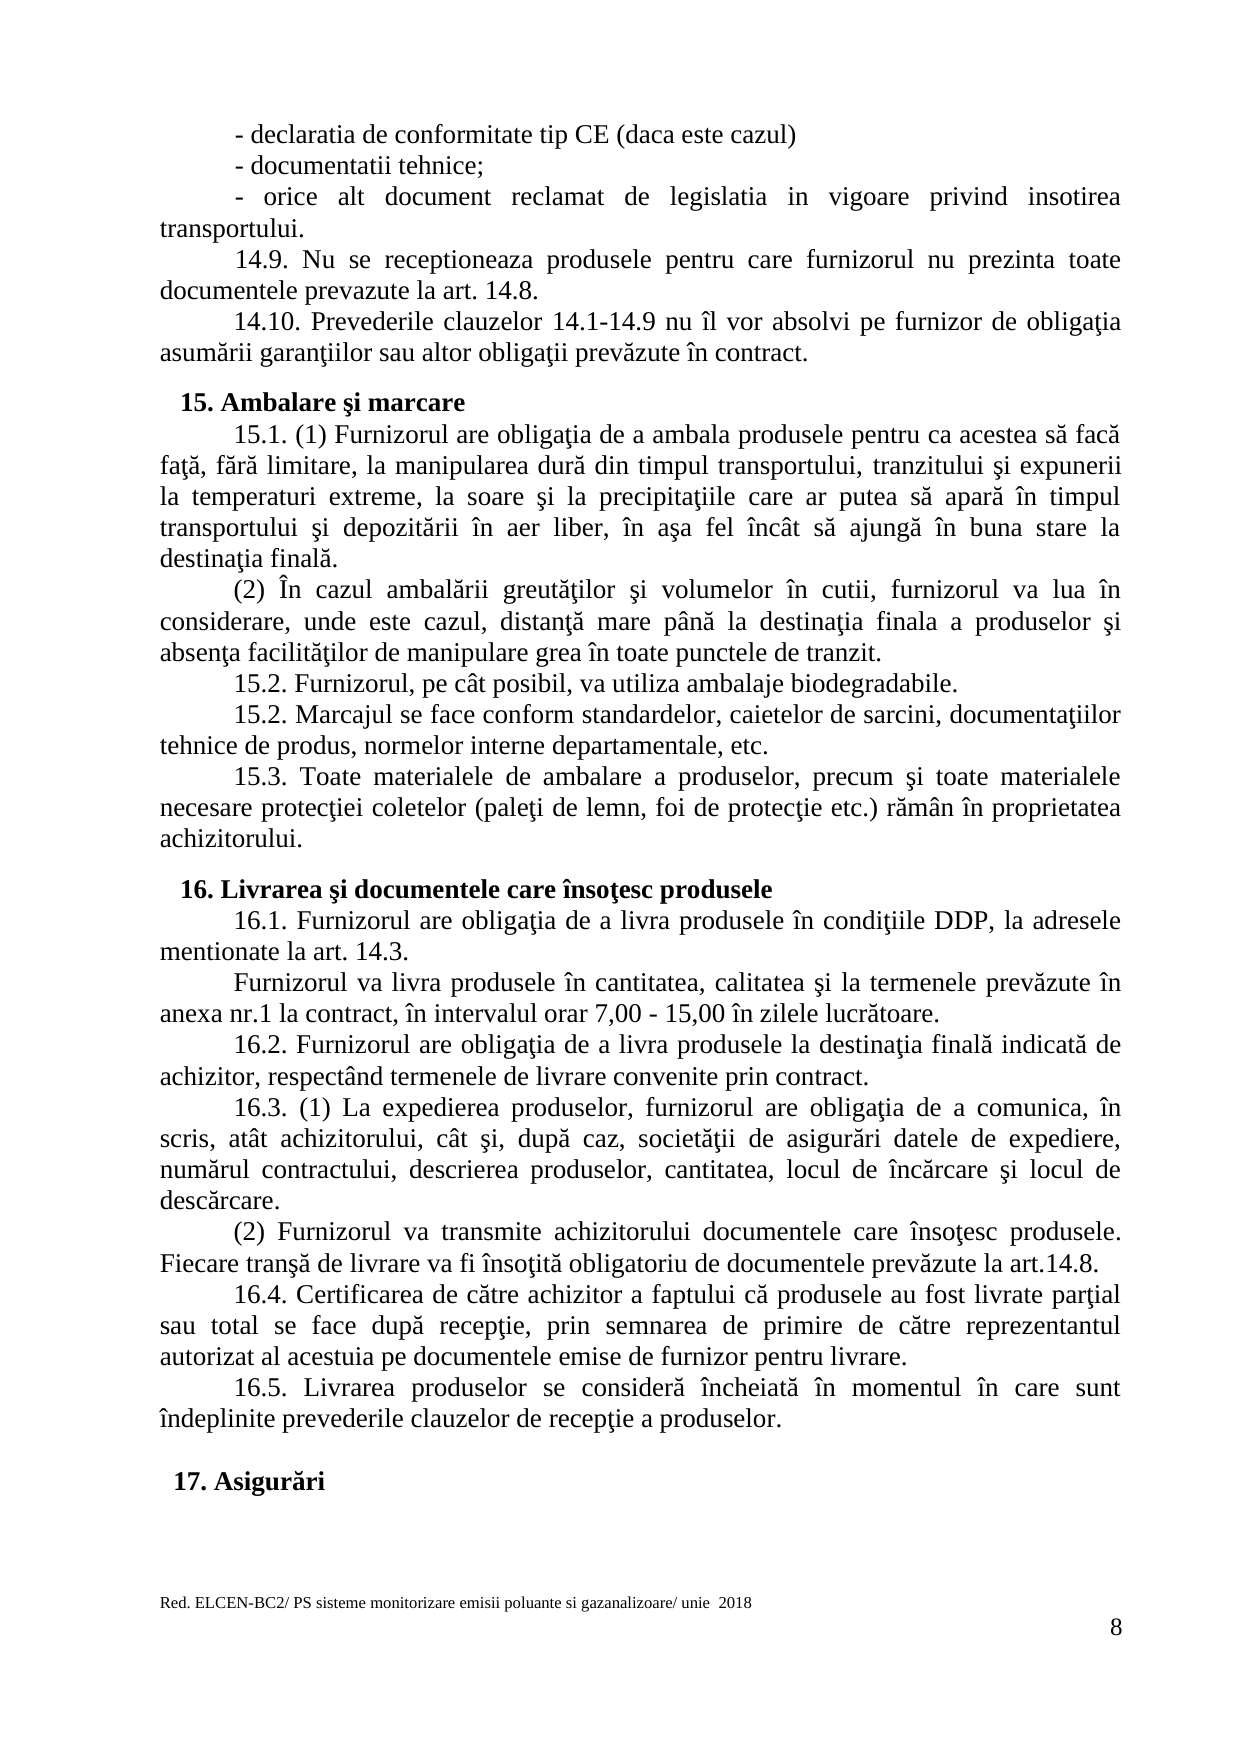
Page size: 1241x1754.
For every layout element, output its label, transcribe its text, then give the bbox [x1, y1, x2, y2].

text 15.3. Toate materialele de ambalare a produselor, precum şi toate materialele necesare protecţiei coletelor (paleţi de lemn, foi de protecţie etc.) rămân în proprietatea achizitorului. [159, 760, 1122, 854]
text 14.9. Nu se receptioneaza produsele pentru care furnizorul nu prezinta toate documentele prevazute la art. 14.8. [159, 243, 1122, 305]
text 16. Livrarea şi documentele care însoţesc produsele [159, 873, 1122, 904]
text - orice alt document reclamat de legislatia in vigoare privind insotirea transportului. [159, 181, 1122, 243]
text (2) În cazul ambalării greutăţilor şi volumelor în cutii, furnizorul va lua în considerare, unde este cazul, distanţă mare până la destinaţia finala a produselor şi absenţa facilităţilor de manipulare grea în toate punctele de tranzit. [159, 573, 1122, 667]
text - declaratia de conformitate tip CE (daca este cazul) [159, 118, 1122, 149]
text Furnizorul va livra produsele în cantitatea, calitatea şi la termenele prevăzute în anexa nr.1 la contract, în intervalul orar 7,00 - 15,00 în zilele lucrătoare. [159, 966, 1122, 1029]
text 16.1. Furnizorul are obligaţia de a livra produsele în condiţiile DDP, la adresele mentionate la art. 14.3. [159, 904, 1122, 966]
text - documentatii tehnice; [159, 149, 1122, 181]
text 15.1. (1) Furnizorul are obligaţia de a ambala produsele pentru ca acestea să facă faţă, fără limitare, la manipularea dură din timpul transportului, tranzitului şi expunerii la temperaturi extreme, la soare şi la precipitaţiile care ar putea să apară în timpul transportului şi depozitării în aer liber, în aşa fel încât să ajungă în buna stare la destinaţia finală. [159, 418, 1122, 573]
text 17. Asigurări [159, 1465, 1122, 1496]
text 14.10. Prevederile clauzelor 14.1-14.9 nu îl vor absolvi pe furnizor de obligaţia asumării garanţiilor sau altor obligaţii prevăzute în contract. [159, 305, 1122, 367]
text 16.2. Furnizorul are obligaţia de a livra produsele la destinaţia finală indicată de achizitor, respectând termenele de livrare convenite prin contract. [159, 1029, 1122, 1091]
text 16.3. (1) La expedierea produselor, furnizorul are obligaţia de a comunica, în scris, atât achizitorului, cât şi, după caz, societăţii de asigurări datele de expediere, numărul contractului, descrierea produselor, cantitatea, locul de încărcare şi locul de descărcare. [159, 1091, 1122, 1216]
text (2) Furnizorul va transmite achizitorului documentele care însoţesc produsele. Fiecare tranşă de livrare va fi însoţită obligatoriu de documentele prevăzute la art.14.8. [159, 1216, 1122, 1278]
text 15.2. Marcajul se face conform standardelor, caietelor de sarcini, documentaţiilor tehnice de produs, normelor interne departamentale, etc. [159, 698, 1122, 760]
text 16.4. Certificarea de către achizitor a faptului că produsele au fost livrate parţial sau total se face după recepţie, prin semnarea de primire de către reprezentantul autorizat al acestuia pe documentele emise de furnizor pentru livrare. [159, 1278, 1122, 1371]
text 15.2. Furnizorul, pe cât posibil, va utiliza ambalaje biodegradabile. [159, 667, 1122, 698]
text 16.5. Livrarea produselor se consideră încheiată în momentul în care sunt îndeplinite prevederile clauzelor de recepţie a produselor. [159, 1371, 1122, 1433]
text 15. Ambalare şi marcare [159, 387, 1122, 418]
